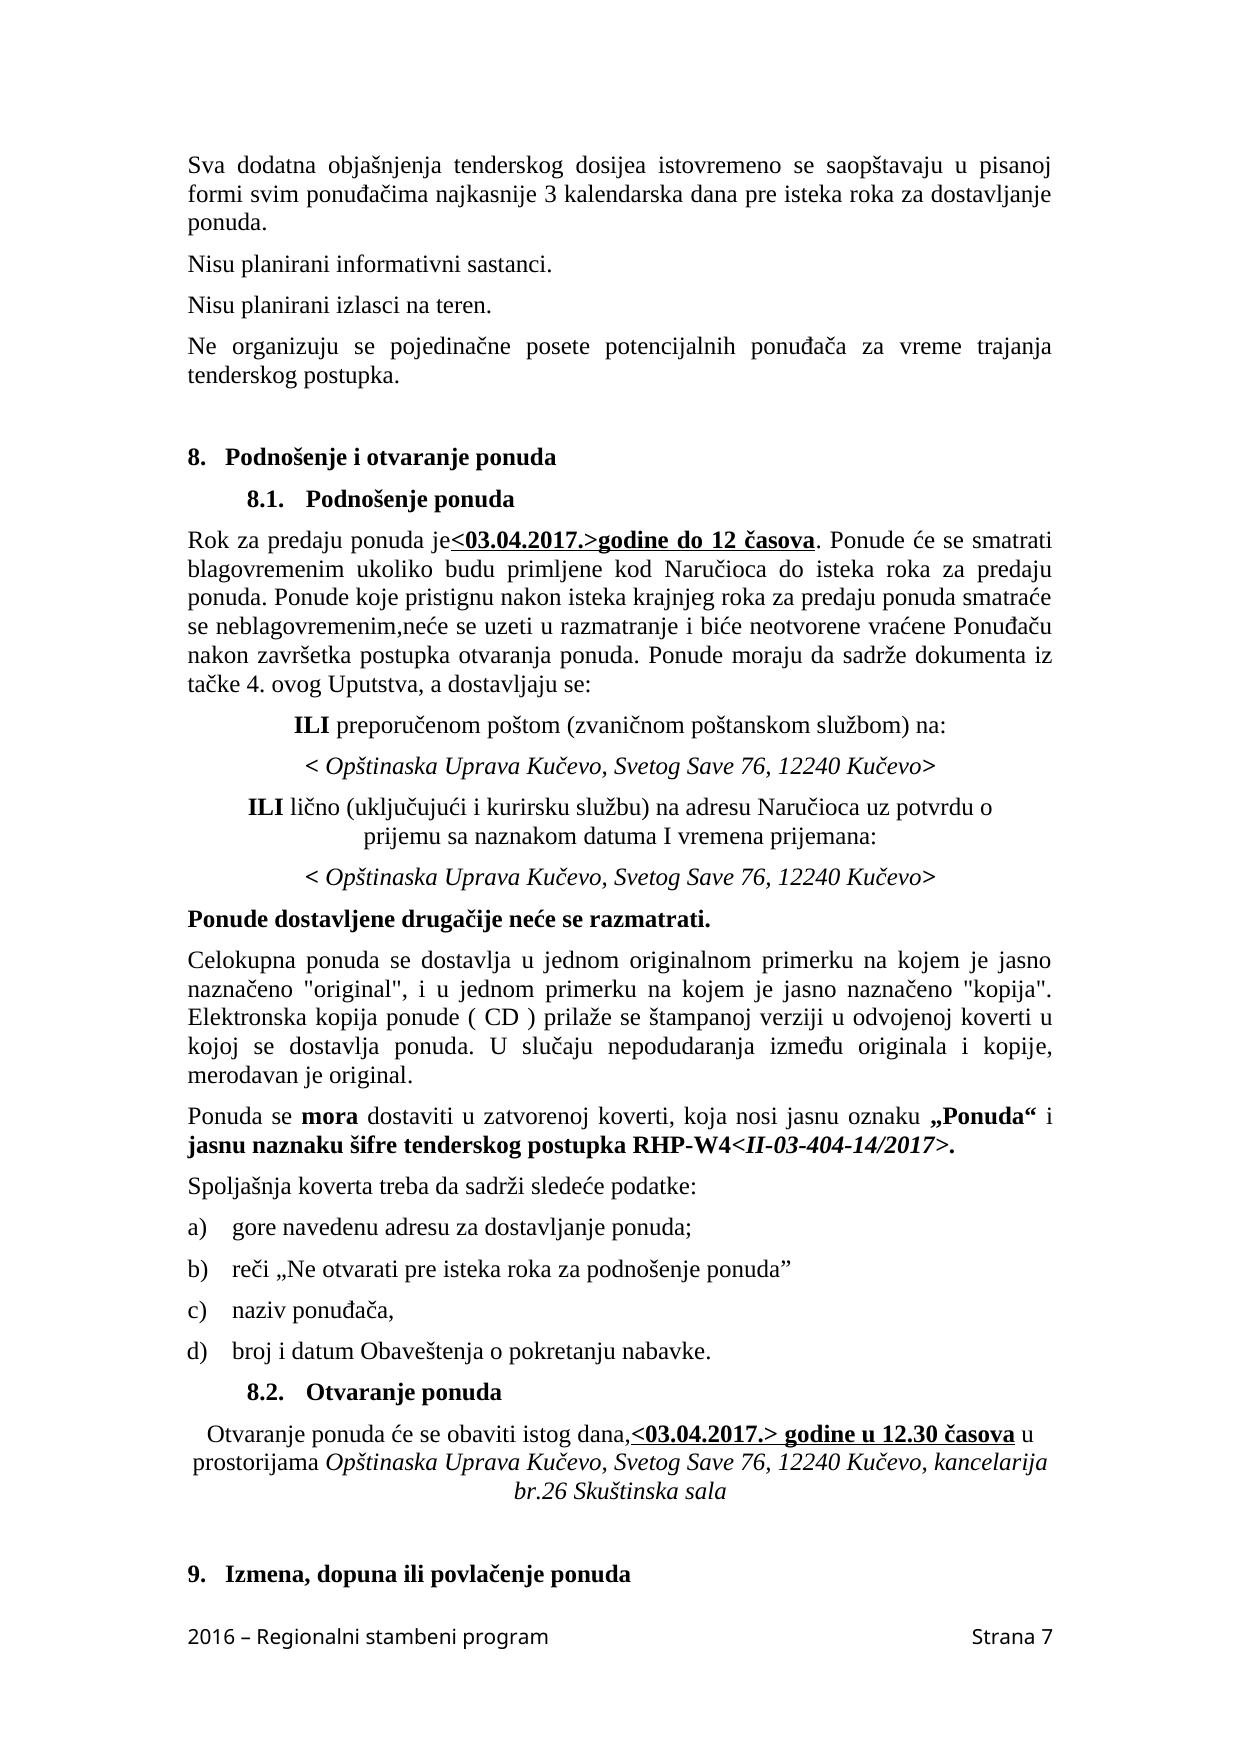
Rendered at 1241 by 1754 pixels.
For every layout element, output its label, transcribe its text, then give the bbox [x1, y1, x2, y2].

text Ponuda se mora dostaviti u zatvorenoj koverti, koja nosi jasnu oznaku „Ponuda“ i jasnu naznaku šifre tenderskog postupka RHP-W4<II-03-404-14/2017>. [187, 1101, 1053, 1159]
list gore navedenu adresu za dostavljanje ponuda; [187, 1212, 1053, 1241]
text Nisu planirani informativni sastanci. [187, 249, 1053, 277]
text Rok za predaju ponuda je<03.04.2017.>godine do 12 časova. Ponude će se smatrati blagovremenim ukoliko budu primljene kod Naručioca do isteka roka za predaju ponuda. Ponude koje pristignu nakon isteka krajnjeg roka za predaju ponuda smatraće se neblagovremenim,neće se uzeti u razmatranje i biće neotvorene vraćene Ponuđaču nakon završetka postupka otvaranja ponuda. Ponude moraju da sadrže dokumenta iz tačke 4. ovog Uputstva, a dostavljaju se: [187, 525, 1053, 697]
list reči „Ne otvarati pre isteka roka za podnošenje ponudaˮ [187, 1254, 1053, 1282]
text Nisu planirani izlasci na teren. [187, 290, 1053, 319]
list broj i datum Obaveštenja o pokretanju nabavke. [187, 1336, 1053, 1365]
text Ne organizuju se pojedinačne posete potencijalnih ponuđača za vreme trajanja tenderskog postupka. [187, 331, 1053, 389]
text Celokupna ponuda se dostavlja u jednom originalnom primerku na kojem je jasno naznačeno "original", i u jednom primerku na kojem je jasno naznačeno "kopija". Elektronska kopija ponude ( CD ) prilaže se štampanoj verziji u odvojenoj koverti u kojoj se dostavlja ponuda. U slučaju nepodudaranja između originala i kopije, merodavan je original. [187, 945, 1053, 1089]
text Spoljašnja koverta treba da sadrži sledeće podatke: [187, 1171, 1053, 1200]
text ILI lično (uključujući i kurirsku službu) na adresu Naručioca uz potvrdu o prijemu sa naznakom datuma I vremena prijemana: [225, 792, 1015, 850]
text Sva dodatna objašnjenja tenderskog dosijea istovremeno se saopštavaju u pisanoj formi svim ponuđačima najkasnije 3 kalendarska dana pre isteka roka za dostavljanje ponuda. [187, 150, 1053, 236]
text < Opštinaska Uprava Kučevo, Svetog Save 76, 12240 Kučevo> [187, 862, 1053, 891]
text ILI preporučenom poštom (zvaničnom poštanskom službom) na: [187, 710, 1053, 739]
list Izmena, dopuna ili povlačenje ponuda [187, 1559, 1053, 1587]
text Ponude dostavljene drugačije neće se razmatrati. [187, 904, 1053, 932]
text < Opštinaska Uprava Kučevo, Svetog Save 76, 12240 Kučevo> [187, 751, 1053, 780]
list Podnošenje i otvaranje ponuda [187, 442, 1053, 471]
list Otvaranje ponuda [247, 1377, 1053, 1406]
list Podnošenje ponuda [247, 484, 1053, 512]
text Otvaranje ponuda će se obaviti istog dana,<03.04.2017.> godine u 12.30 časova u prostorijama Opštinaska Uprava Kučevo, Svetog Save 76, 12240 Kučevo, kancelarija br.26 Skuštinska sala [187, 1419, 1053, 1505]
list naziv ponuđača, [187, 1295, 1053, 1324]
